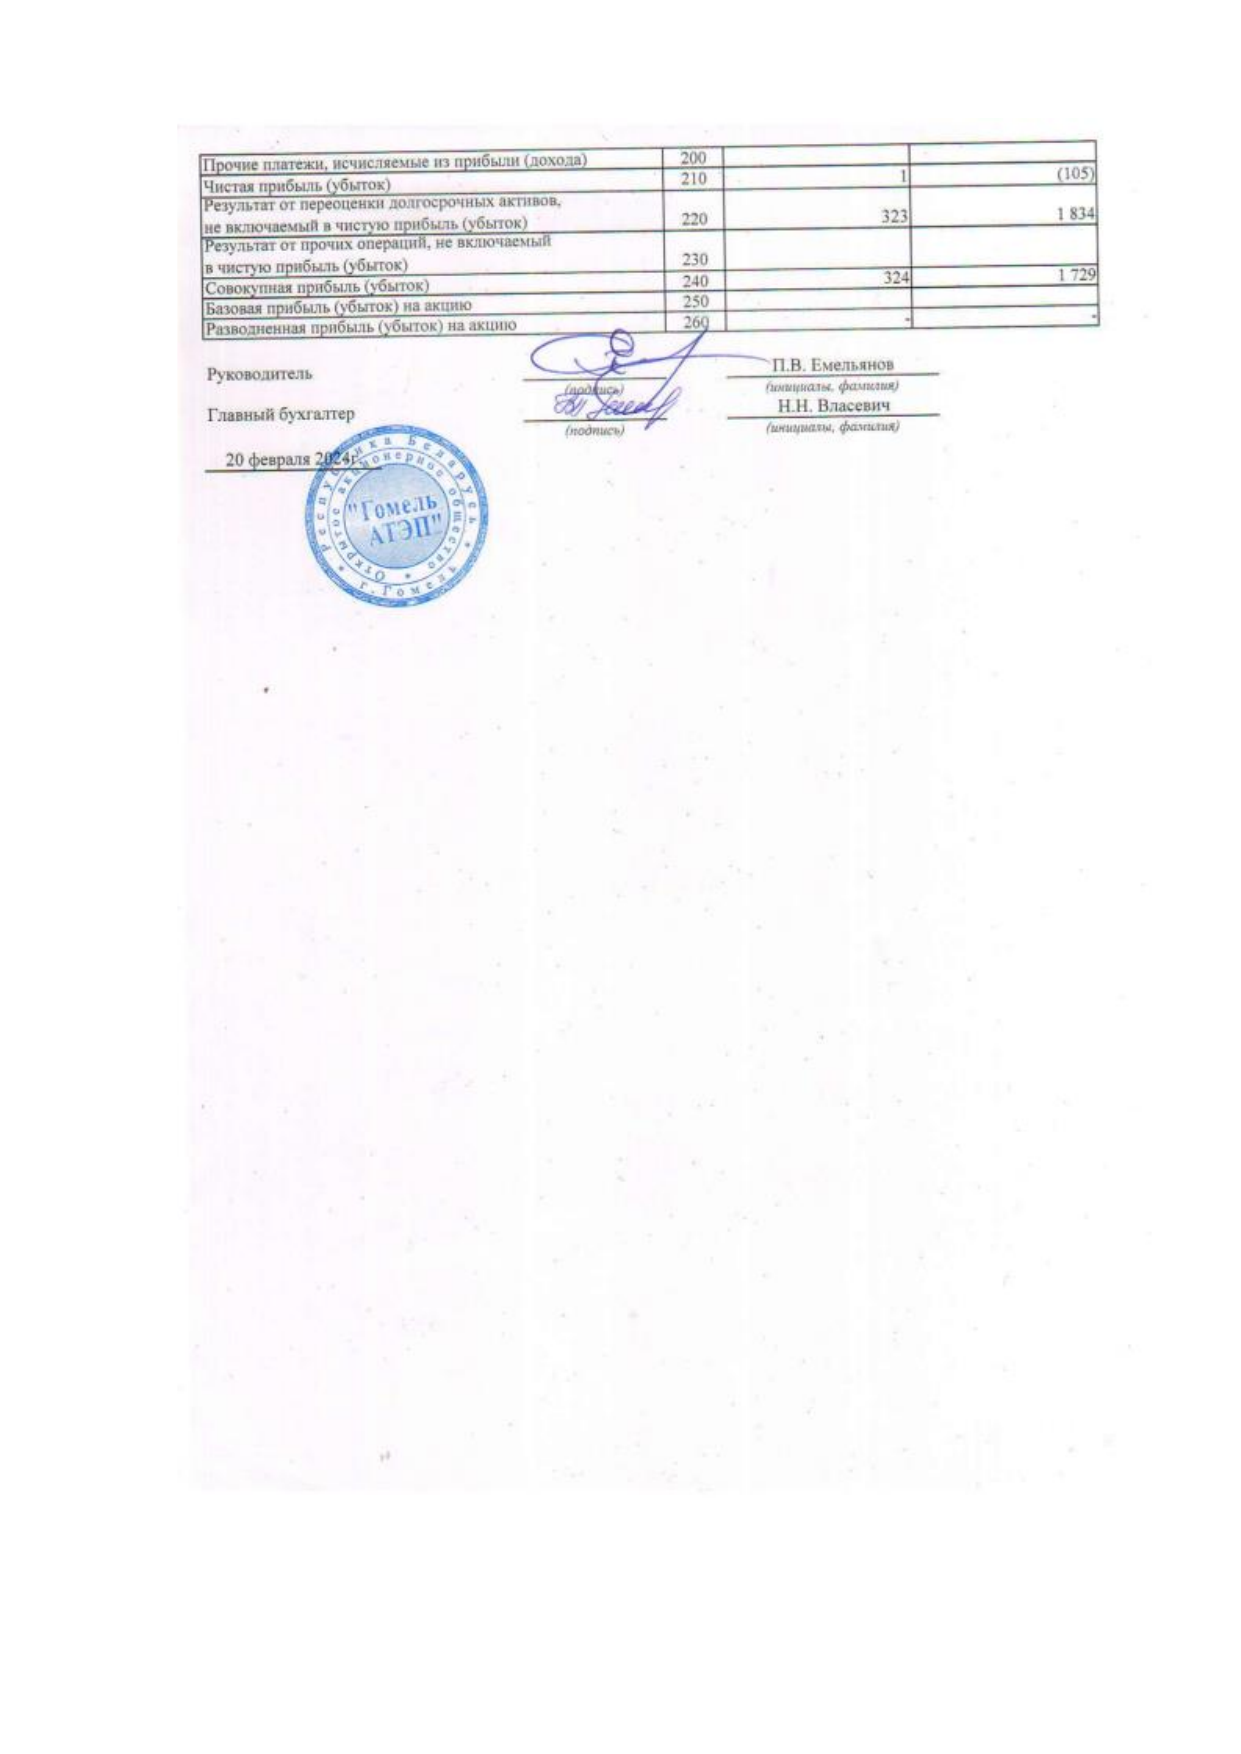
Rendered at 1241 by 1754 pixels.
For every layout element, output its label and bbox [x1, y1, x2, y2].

picture [177, 118, 1152, 1498]
